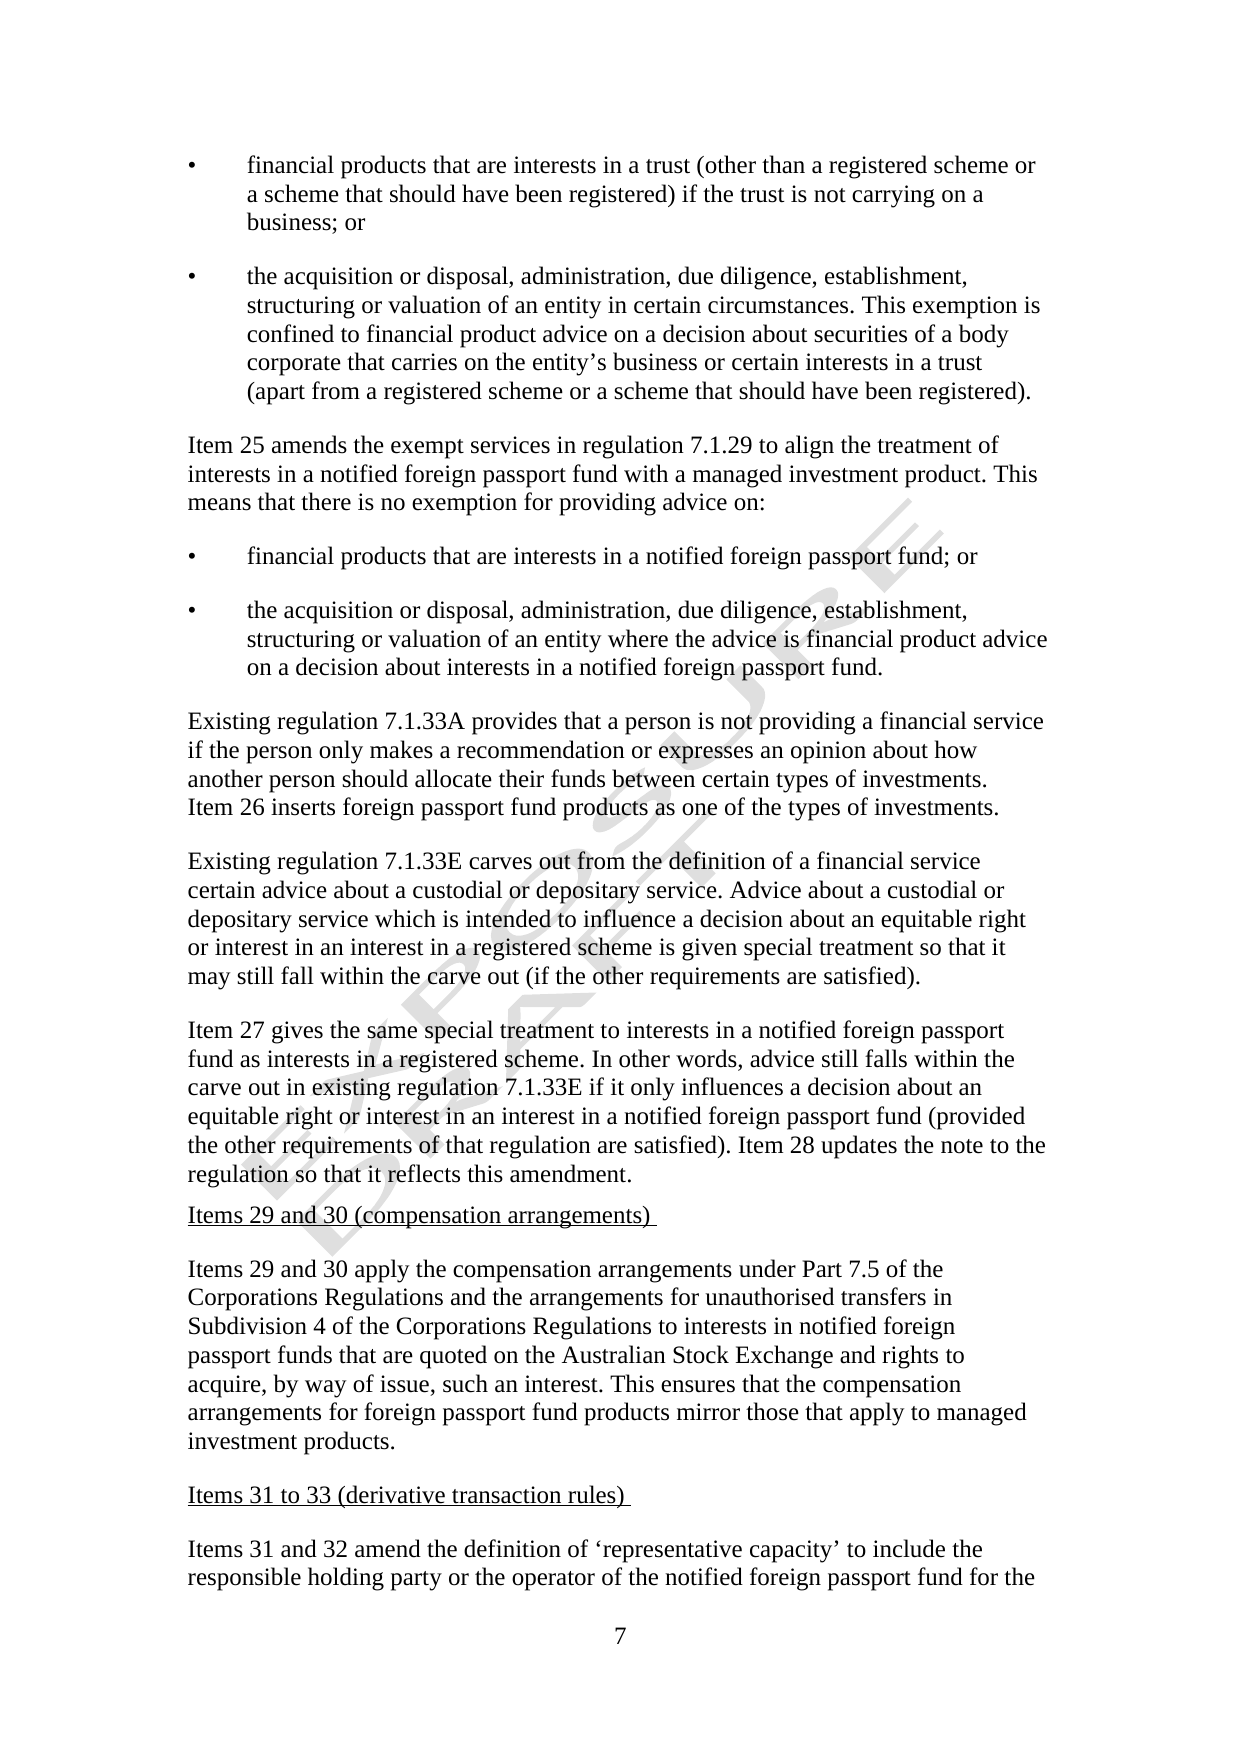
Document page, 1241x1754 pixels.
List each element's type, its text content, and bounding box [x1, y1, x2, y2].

list Existing regulation 7.1.33A provides that a person is not providing a financial service if the person only makes a recommendation or expresses an opinion about how another person should allocate their funds between certain types of investments. Item 26 inserts foreign passport fund products as one of the types of investments. [187, 706, 1053, 821]
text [187, 1534, 1043, 1591]
text financial products that are interests in a notified foreign passport fund; or [187, 541, 1053, 570]
list Item 25 amends the exempt services in regulation 7.1.29 to align the treatment of interests in a notified foreign passport fund with a managed investment product. This means that there is no exemption for providing advice on: [187, 430, 1043, 516]
list Existing regulation 7.1.33E carves out from the definition of a financial service certain advice about a custodial or depositary service. Advice about a custodial or depositary service which is intended to influence a decision about an equitable right or interest in an interest in a registered scheme is given special treatment so that it may still fall within the carve out (if the other requirements are satisfied). [187, 846, 1053, 990]
text Items 31 to 33 (derivative transaction rules) [187, 1480, 1043, 1509]
list Item 27 gives the same special treatment to interests in a notified foreign passport fund as interests in a registered scheme. In other words, advice still falls within the carve out in existing regulation 7.1.33E if it only influences a decision about an equitable right or interest in an interest in a notified foreign passport fund (provided the other requirements of that regulation are satisfied). Item 28 updates the note to the regulation so that it reflects this amendment. [187, 1015, 1053, 1187]
text financial products that are interests in a trust (other than a registered scheme or a scheme that should have been registered) if the trust is not carrying on a business; or [187, 150, 1053, 236]
text Items 29 and 30 (compensation arrangements) [187, 1200, 1043, 1229]
text the acquisition or disposal, administration, due diligence, establishment, structuring or valuation of an entity where the advice is financial product advice on a decision about interests in a notified foreign passport fund. [187, 595, 1053, 681]
text Items 29 and 30 apply the compensation arrangements under Part 7.5 of the Corporations Regulations and the arrangements for unauthorised transfers in Subdivision 4 of the Corporations Regulations to interests in notified foreign passport funds that are quoted on the Australian Stock Exchange and rights to acquire, by way of issue, such an interest. This ensures that the compensation arrangements for foreign passport fund products mirror those that apply to managed investment products. [187, 1254, 1043, 1455]
text the acquisition or disposal, administration, due diligence, establishment, structuring or valuation of an entity in certain circumstances. This exemption is confined to financial product advice on a decision about securities of a body corporate that carries on the entity’s business or certain interests in a trust (apart from a registered scheme or a scheme that should have been registered). [187, 261, 1043, 405]
